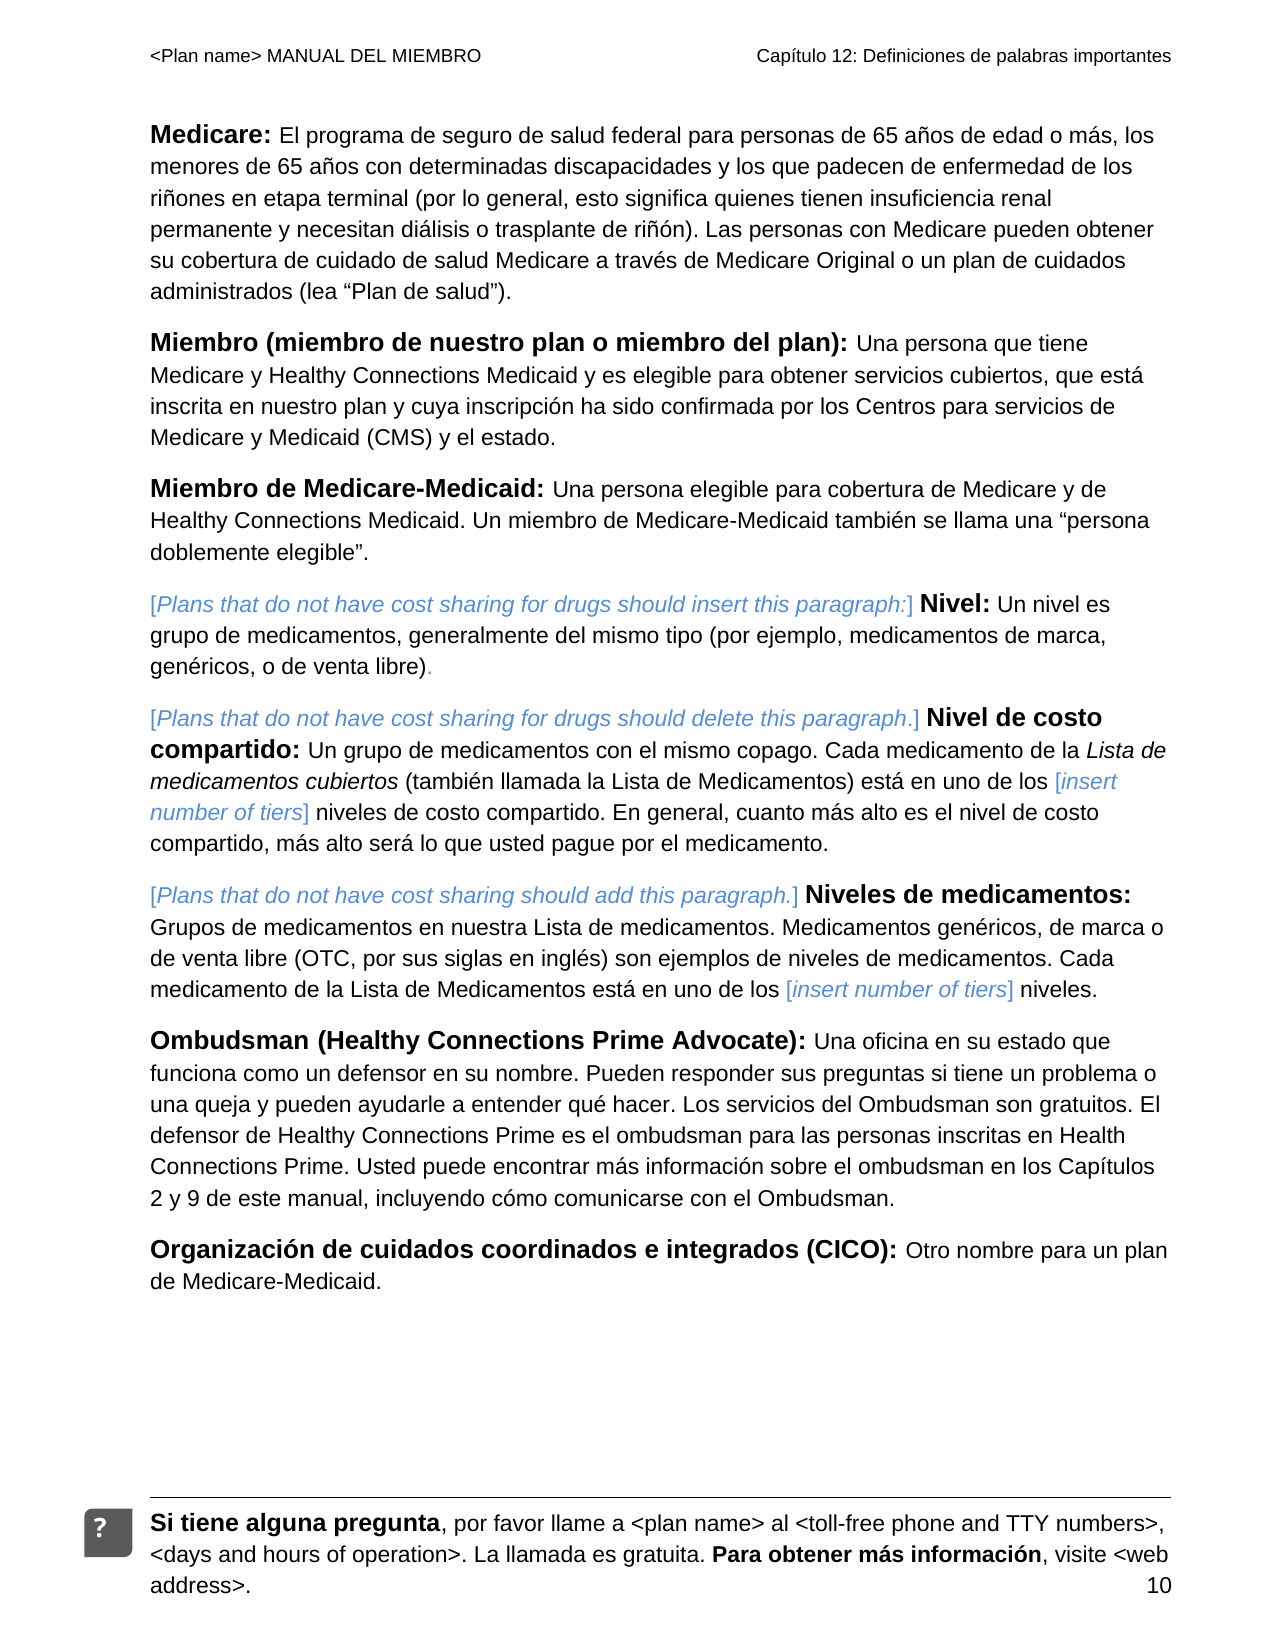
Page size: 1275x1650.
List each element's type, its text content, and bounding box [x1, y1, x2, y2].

text Organización de cuidados coordinados e integrados (CICO): Otro nombre para un plan de Medicare-Medicaid. [150, 1233, 1171, 1296]
text [Plans that do not have cost sharing for drugs should delete this paragraph.] Nivel de costo compartido: Un grupo de medicamentos con el mismo copago. Cada medicamento de la Lista de medicamentos cubiertos (también llamada la Lista de Medicamentos) está en uno de los [insert number of tiers] niveles de costo compartido. En general, cuanto más alto es el nivel de costo compartido, más alto será lo que usted pague por el medicamento. [150, 702, 1171, 858]
text [Plans that do not have cost sharing for drugs should insert this paragraph:] Nivel: Un nivel es grupo de medicamentos, generalmente del mismo tipo (por ejemplo, medicamentos de marca, genéricos, o de venta libre). [150, 587, 1171, 681]
text Medicare: El programa de seguro de salud federal para personas de 65 años de edad o más, los menores de 65 años con determinadas discapacidades y los que padecen de enfermedad de los riñones en etapa terminal (por lo general, esto significa quienes tienen insuficiencia renal permanente y necesitan diálisis o trasplante de riñón). Las personas con Medicare pueden obtener su cobertura de cuidado de salud Medicare a través de Medicare Original o un plan de cuidados administrados (lea “Plan de salud”). [150, 118, 1171, 306]
text Miembro de Medicare-Medicaid: Una persona elegible para cobertura de Medicare y de Healthy Connections Medicaid. Un miembro de Medicare-Medicaid también se llama una “persona doblemente elegible”. [150, 473, 1171, 566]
text Ombudsman (Healthy Connections Prime Advocate): Una oficina en su estado que funciona como un defensor en su nombre. Pueden responder sus preguntas si tiene un problema o una queja y pueden ayudarle a entender qué hacer. Los servicios del Ombudsman son gratuitos. El defensor de Healthy Connections Prime es el ombudsman para las personas inscritas en Health Connections Prime. Usted puede encontrar más información sobre el ombudsman en los Capítulos 2 y 9 de este manual, incluyendo cómo comunicarse con el Ombudsman. [150, 1025, 1171, 1212]
text Miembro (miembro de nuestro plan o miembro del plan): Una persona que tiene Medicare y Healthy Connections Medicaid y es elegible para obtener servicios cubiertos, que está inscrita en nuestro plan y cuya inscripción ha sido confirmada por los Centros para servicios de Medicare y Medicaid (CMS) y el estado. [150, 327, 1171, 452]
text [Plans that do not have cost sharing should add this paragraph.] Niveles de medicamentos: Grupos de medicamentos en nuestra Lista de medicamentos. Medicamentos genéricos, de marca o de venta libre (OTC, por sus siglas en inglés) son ejemplos de niveles de medicamentos. Cada medicamento de la Lista de Medicamentos está en uno de los [insert number of tiers] niveles. [150, 879, 1171, 1004]
